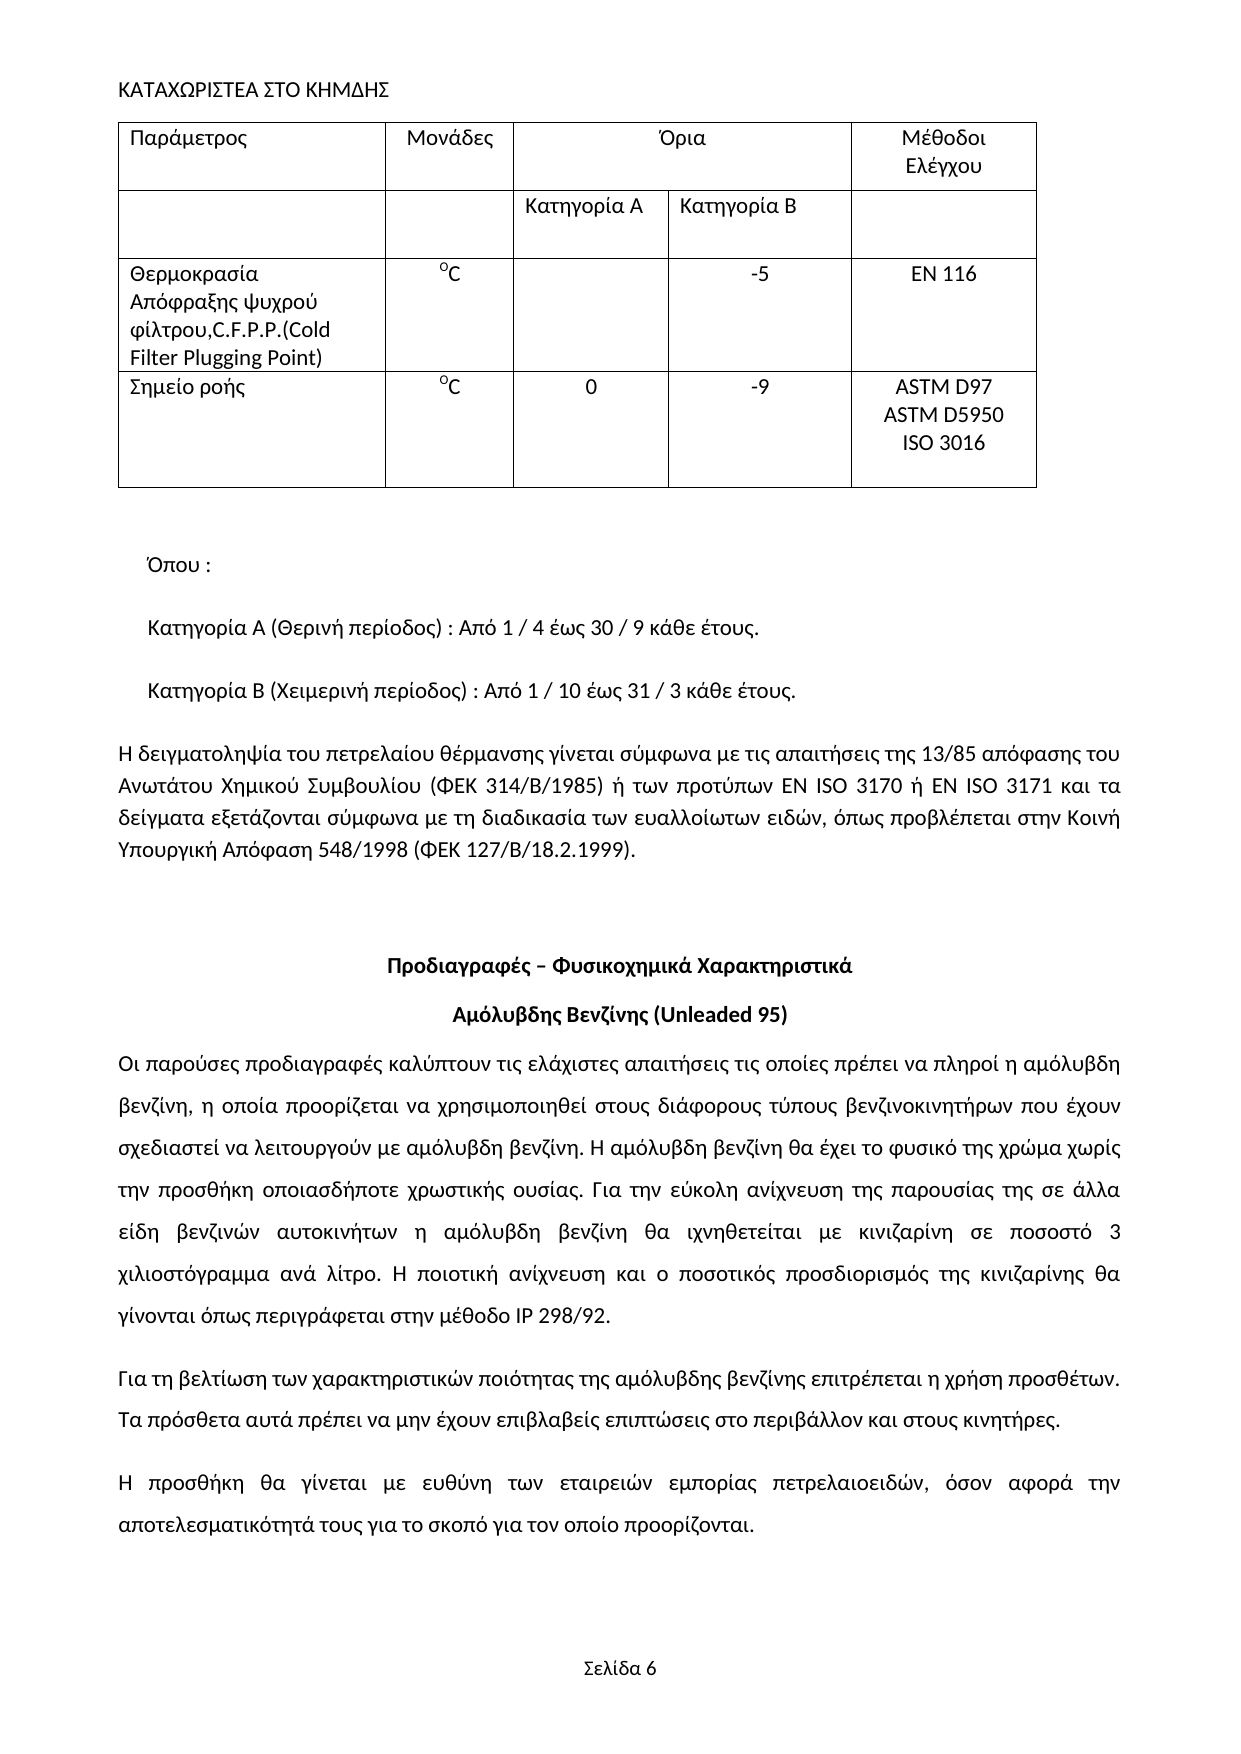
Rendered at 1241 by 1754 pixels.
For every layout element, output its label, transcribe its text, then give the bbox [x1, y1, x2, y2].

table_cell -5 [669, 259, 851, 371]
text Για τη βελτίωση των χαρακτηριστικών ποιότητας της αμόλυβδης βενζίνης επιτρέπεται η χρήση προσθέτων. Τα πρόσθετα αυτά πρέπει να μην έχουν επιβλαβείς επιπτώσεις στο περιβάλλον και στους κινητήρες. [118, 1364, 1122, 1434]
table_cell OC [386, 372, 513, 487]
text Η προσθήκη θα γίνεται με ευθύνη των εταιρειών εμπορίας πετρελαιοειδών, όσον αφορά την αποτελεσματικότητά τους για το σκοπό για τον οποίο προορίζονται. [118, 1468, 1122, 1538]
table_cell Θερμοκρασία Απόφραξης ψυχρού φίλτρου,C.F.P.P.(Cold Filter Plugging Point) [119, 259, 385, 371]
table_cell Κατηγορία Α [514, 191, 668, 258]
table_cell [852, 191, 1036, 258]
table_cell OC [386, 259, 513, 371]
table_cell [119, 191, 385, 258]
table_cell Κατηγορία Β [669, 191, 851, 258]
table_header Μονάδες [386, 123, 513, 190]
table_header Όρια [514, 123, 851, 190]
text Κατηγορία Α (Θερινή περίοδος) : Από 1 / 4 έως 30 / 9 κάθε έτους. [148, 613, 1122, 641]
text Όπου : [148, 550, 1122, 578]
table_header Μέθοδοι Ελέγχου [852, 123, 1036, 190]
text Κατηγορία Β (Χειμερινή περίοδος) : Από 1 / 10 έως 31 / 3 κάθε έτους. [148, 676, 1122, 704]
text Η δειγματοληψία του πετρελαίου θέρμανσης γίνεται σύμφωνα με τις απαιτήσεις της 13/85 απόφασης του Ανωτάτου Χημικού Συμβουλίου (ΦΕΚ 314/Β/1985) ή των προτύπων EN ISO 3170 ή EN ISO 3171 και τα δείγματα εξετάζονται σύμφωνα με τη διαδικασία των ευαλλοίωτων ειδών, όπως προβλέπεται στην Κοινή Υπουργική Απόφαση 548/1998 (ΦΕΚ 127/Β/18.2.1999). [118, 739, 1122, 863]
table_cell ASTM D97 ASTM D5950 ISO 3016 [852, 372, 1036, 487]
text Προδιαγραφές – Φυσικοχημικά Χαρακτηριστικά [118, 951, 1122, 979]
table_cell EN 116 [852, 259, 1036, 371]
table_cell -9 [669, 372, 851, 487]
text Αμόλυβδης Βενζίνης (Unleaded 95) [118, 1000, 1122, 1028]
table_cell [386, 191, 513, 258]
table_cell [514, 259, 668, 371]
text Οι παρούσες προδιαγραφές καλύπτουν τις ελάχιστες απαιτήσεις τις οποίες πρέπει να πληροί η αμόλυβδη βενζίνη, η οποία προορίζεται να χρησιμοποιηθεί στους διάφορους τύπους βενζινοκινητήρων που έχουν σχεδιαστεί να λειτουργούν με αμόλυβδη βενζίνη. Η αμόλυβδη βενζίνη θα έχει το φυσικό της χρώμα χωρίς την προσθήκη οποιασδήποτε χρωστικής ουσίας. Για την εύκολη ανίχνευση της παρουσίας της σε άλλα είδη βενζινών αυτοκινήτων η αμόλυβδη βενζίνη θα ιχνηθετείται με κινιζαρίνη σε ποσοστό 3 χιλιοστόγραμμα ανά λίτρο. Η ποιοτική ανίχνευση και ο ποσοτικός προσδιορισμός της κινιζαρίνης θα γίνονται όπως περιγράφεται στην μέθοδο ΙΡ 298/92. [118, 1049, 1122, 1329]
table_cell Σημείο ροής [119, 372, 385, 487]
table_header Παράμετρος [119, 123, 385, 190]
table_cell 0 [514, 372, 668, 487]
